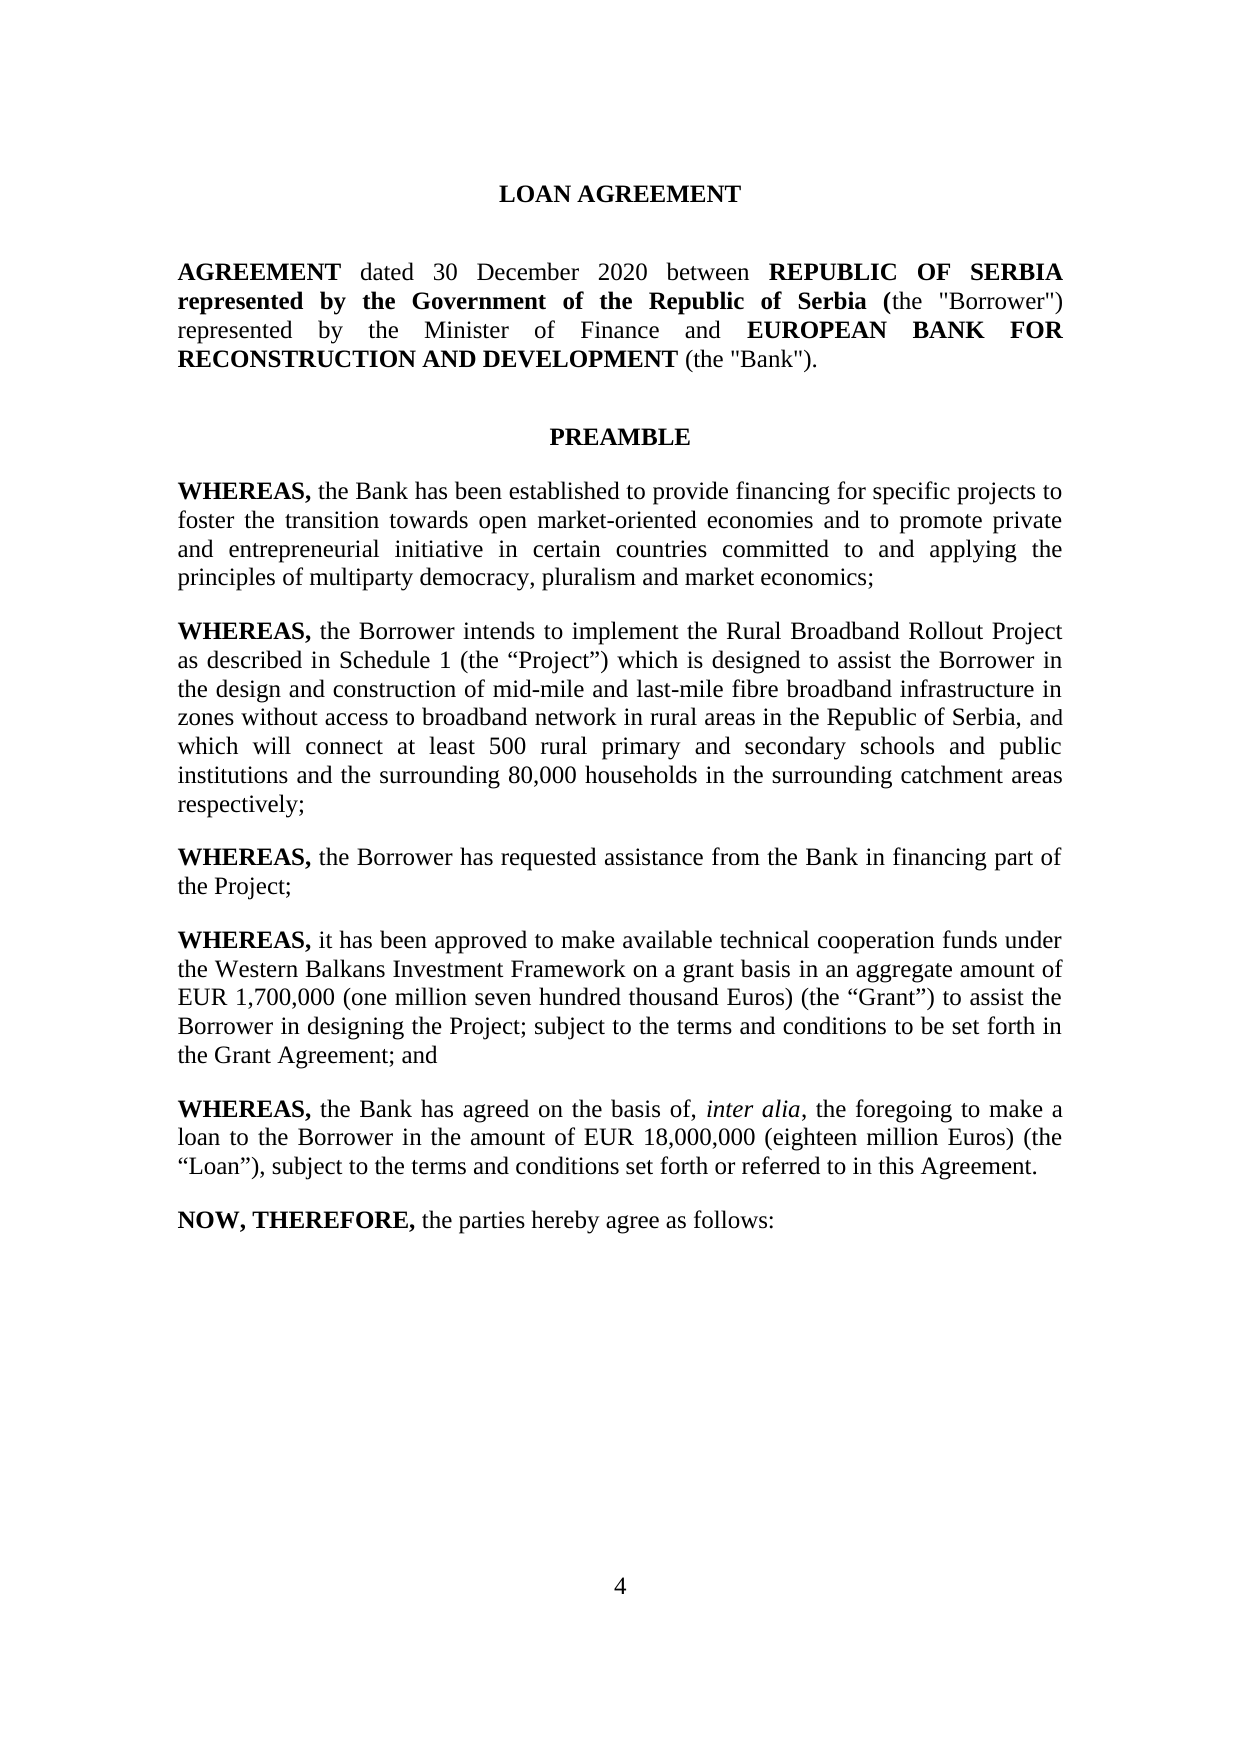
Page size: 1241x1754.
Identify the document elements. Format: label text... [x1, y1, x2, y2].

text WHEREAS, the Borrower has requested assistance from the Bank in financing part of the Project; [177, 842, 1063, 900]
text NOW, THEREFORE, the parties hereby agree as follows: [177, 1205, 1063, 1234]
text WHEREAS, the Borrower intends to implement the Rural Broadband Rollout Project as described in Schedule 1 (the “Project”) which is designed to assist the Borrower in the design and construction of mid-mile and last-mile fibre broadband infrastructure in zones without access to broadband network in rural areas in the Republic of Serbia, and which will connect at least 500 rural primary and secondary schools and public institutions and the surrounding 80,000 households in the surrounding catchment areas respectively; [177, 616, 1063, 817]
text WHEREAS, it has been approved to make available technical cooperation funds under the Western Balkans Investment Framework on a grant basis in an aggregate amount of EUR 1,700,000 (one million seven hundred thousand Euros) (the “Grant”) to assist the Borrower in designing the Project; subject to the terms and conditions to be set forth in the Grant Agreement; and [177, 925, 1063, 1069]
text AGREEMENT dated 30 December 2020 between REPUBLIC OF SERBIA represented by the Government of the Republic of Serbia (the "Borrower") represented by the Minister of Finance and EUROPEAN BANK FOR RECONSTRUCTION AND DEVELOPMENT (the "Bank"). [177, 257, 1063, 372]
text PREAMBLE [177, 422, 1063, 451]
text WHEREAS, the Bank has agreed on the basis of, inter alia, the foregoing to make a loan to the Borrower in the amount of EUR 18,000,000 (eighteen million Euros) (the “Loan”), subject to the terms and conditions set forth or referred to in this Agreement. [177, 1094, 1063, 1180]
text WHEREAS, the Bank has been established to provide financing for specific projects to foster the transition towards open market-oriented economies and to promote private and entrepreneurial initiative in certain countries committed to and applying the principles of multiparty democracy, pluralism and market economics; [177, 476, 1063, 591]
title LOAN AGREEMENT [177, 179, 1063, 207]
